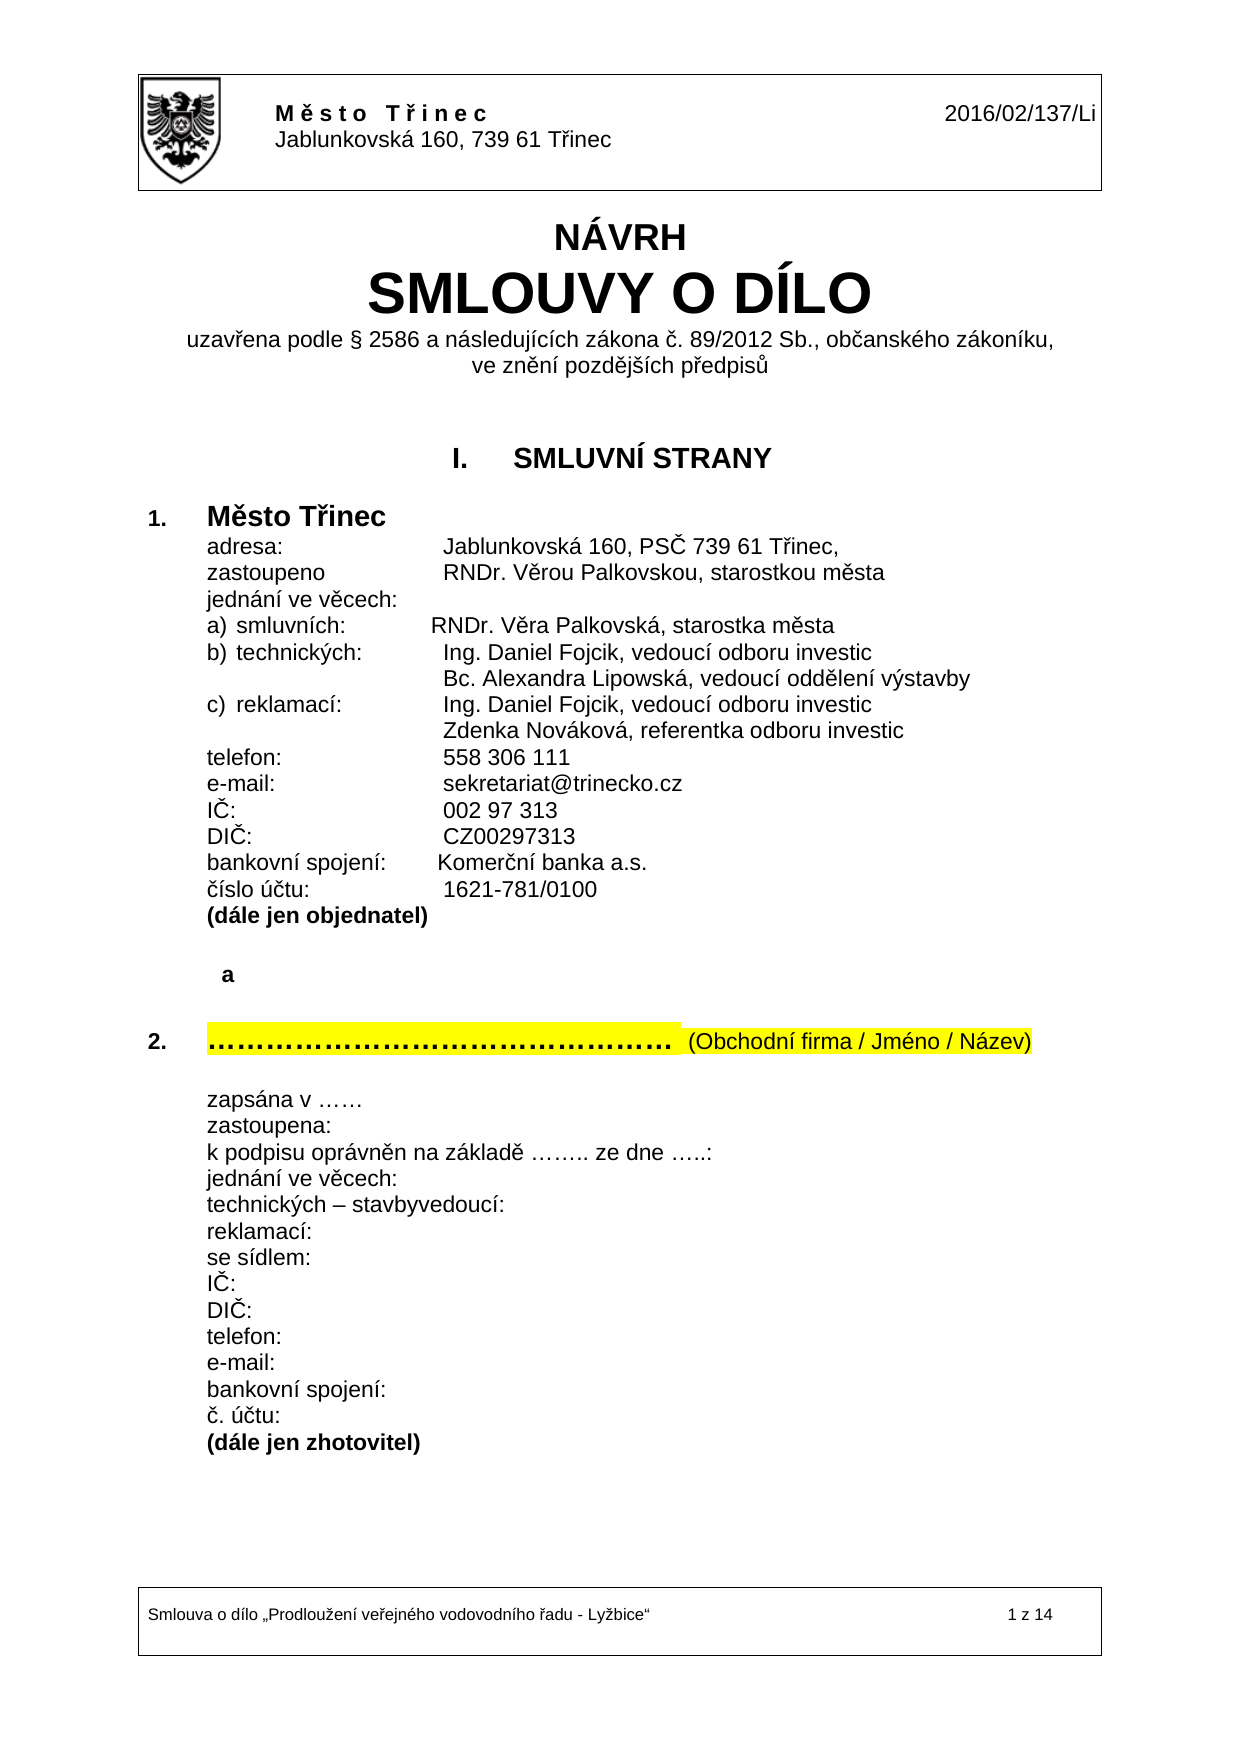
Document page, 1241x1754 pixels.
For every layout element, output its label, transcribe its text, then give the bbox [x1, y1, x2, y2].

text reklamací: [148, 1218, 1093, 1244]
text zastoupeno RNDr. Věrou Palkovskou, starostkou města [148, 559, 1093, 586]
text NÁVRH [148, 216, 1093, 259]
text (dále jen objednatel) [148, 902, 1093, 928]
text adresa: Jablunkovská 160, PSČ 739 61 Třinec, [148, 533, 1093, 559]
text technických – stavbyvedoucí: [148, 1191, 1093, 1218]
text IČ: [148, 1270, 1093, 1297]
text e-mail: [148, 1349, 1093, 1376]
text ve znění pozdějších předpisů [148, 352, 1093, 378]
subtitle 2. ………………………………………… (Obchodní firma / Jméno / Název) [148, 1022, 1093, 1082]
text č. účtu: [148, 1402, 1093, 1428]
text IČ: 002 97 313 [148, 797, 1093, 823]
list smluvních: RNDr. Věra Palkovská, starostka města [207, 612, 1093, 638]
text SMLOUVY O DÍLO [148, 259, 1093, 326]
list technických: Ing. Daniel Fojcik, vedoucí odboru investic [207, 638, 1093, 665]
text DIČ: [148, 1297, 1093, 1323]
text jednání ve věcech: [148, 586, 1093, 612]
text uzavřena podle § 2586 a následujících zákona č. 89/2012 Sb., občanského zákoníku, [148, 326, 1093, 352]
text bankovní spojení: Komerční banka a.s. [148, 849, 1093, 876]
text číslo účtu: 1621-781/0100 [148, 876, 1093, 902]
text se sídlem: [148, 1244, 1093, 1270]
text a [148, 961, 1093, 987]
text zastoupena: [148, 1112, 1093, 1138]
text (dále jen zhotovitel) [207, 1428, 1093, 1455]
text bankovní spojení: [148, 1376, 1093, 1402]
text k podpisu oprávněn na základě …….. ze dne …..: [148, 1138, 1093, 1165]
subtitle 1. Město Třinec [148, 499, 1093, 533]
text Bc. Alexandra Lipowská, vedoucí oddělení výstavby [207, 665, 1093, 691]
list reklamací: Ing. Daniel Fojcik, vedoucí odboru investic [207, 691, 1093, 717]
text e-mail: sekretariat@trinecko.cz [148, 770, 1093, 797]
text telefon: 558 306 111 [148, 744, 1093, 770]
subtitle SMLUVNÍ STRANY [148, 441, 1093, 474]
text telefon: [148, 1323, 1093, 1349]
text Zdenka Nováková, referentka odboru investic [207, 717, 1093, 744]
text DIČ: CZ00297313 [148, 823, 1093, 849]
text jednání ve věcech: [148, 1165, 1093, 1191]
text zapsána v …… [148, 1086, 1093, 1112]
